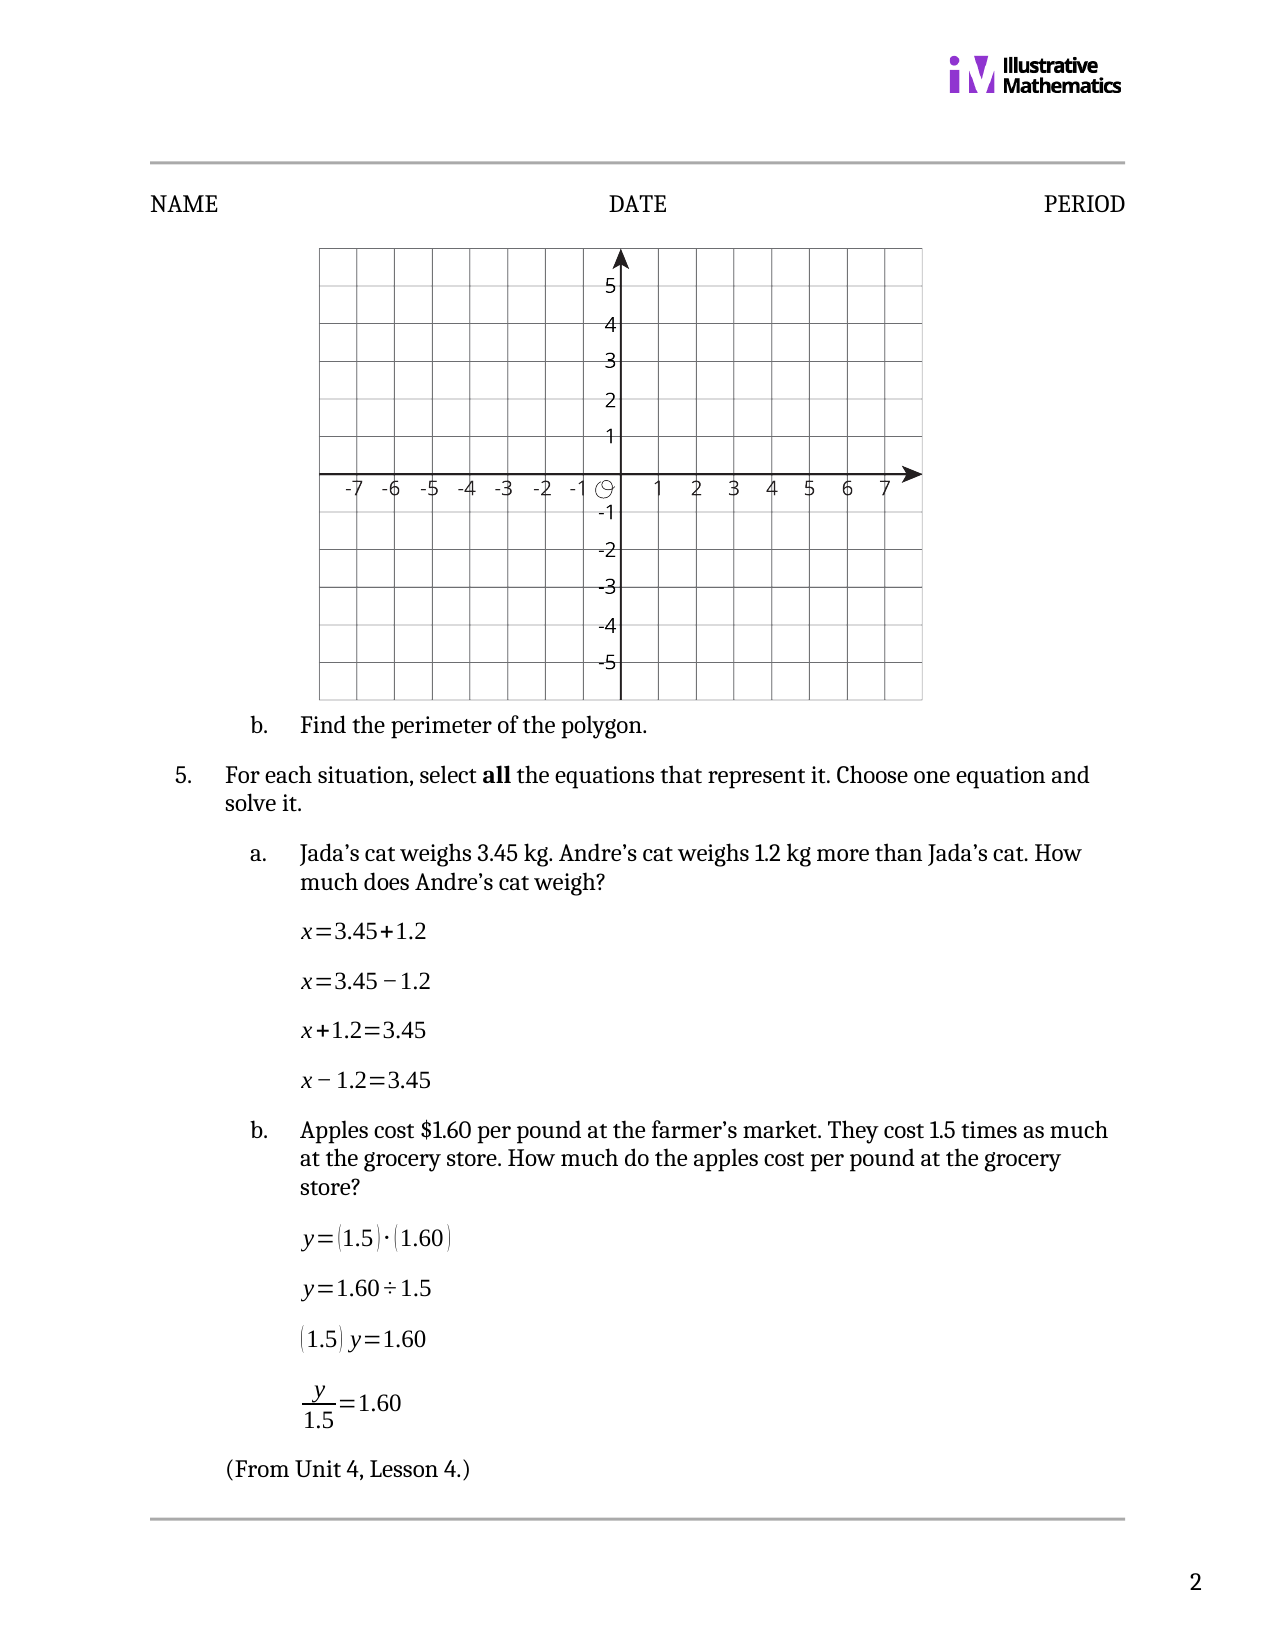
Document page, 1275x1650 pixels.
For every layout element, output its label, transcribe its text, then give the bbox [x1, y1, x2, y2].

list Apples cost $1.60 per pound at the farmer’s market. They cost 1.5 times as much at the grocery store. How much do the apples cost per pound at the grocery store? [250, 1116, 1125, 1202]
list (From Unit 4, Lesson 4.) [175, 1455, 1125, 1484]
list For each situation, select all the equations that represent it. Choose one equation and solve it. [175, 761, 1125, 818]
list Jada’s cat weighs 3.45 kg. Andre’s cat weighs 1.2 kg more than Jada’s cat. How much does Andre’s cat weigh? [250, 839, 1125, 896]
picture [318, 247, 923, 701]
picture [949, 55, 1121, 93]
list Find the perimeter of the polygon. [250, 711, 1125, 740]
